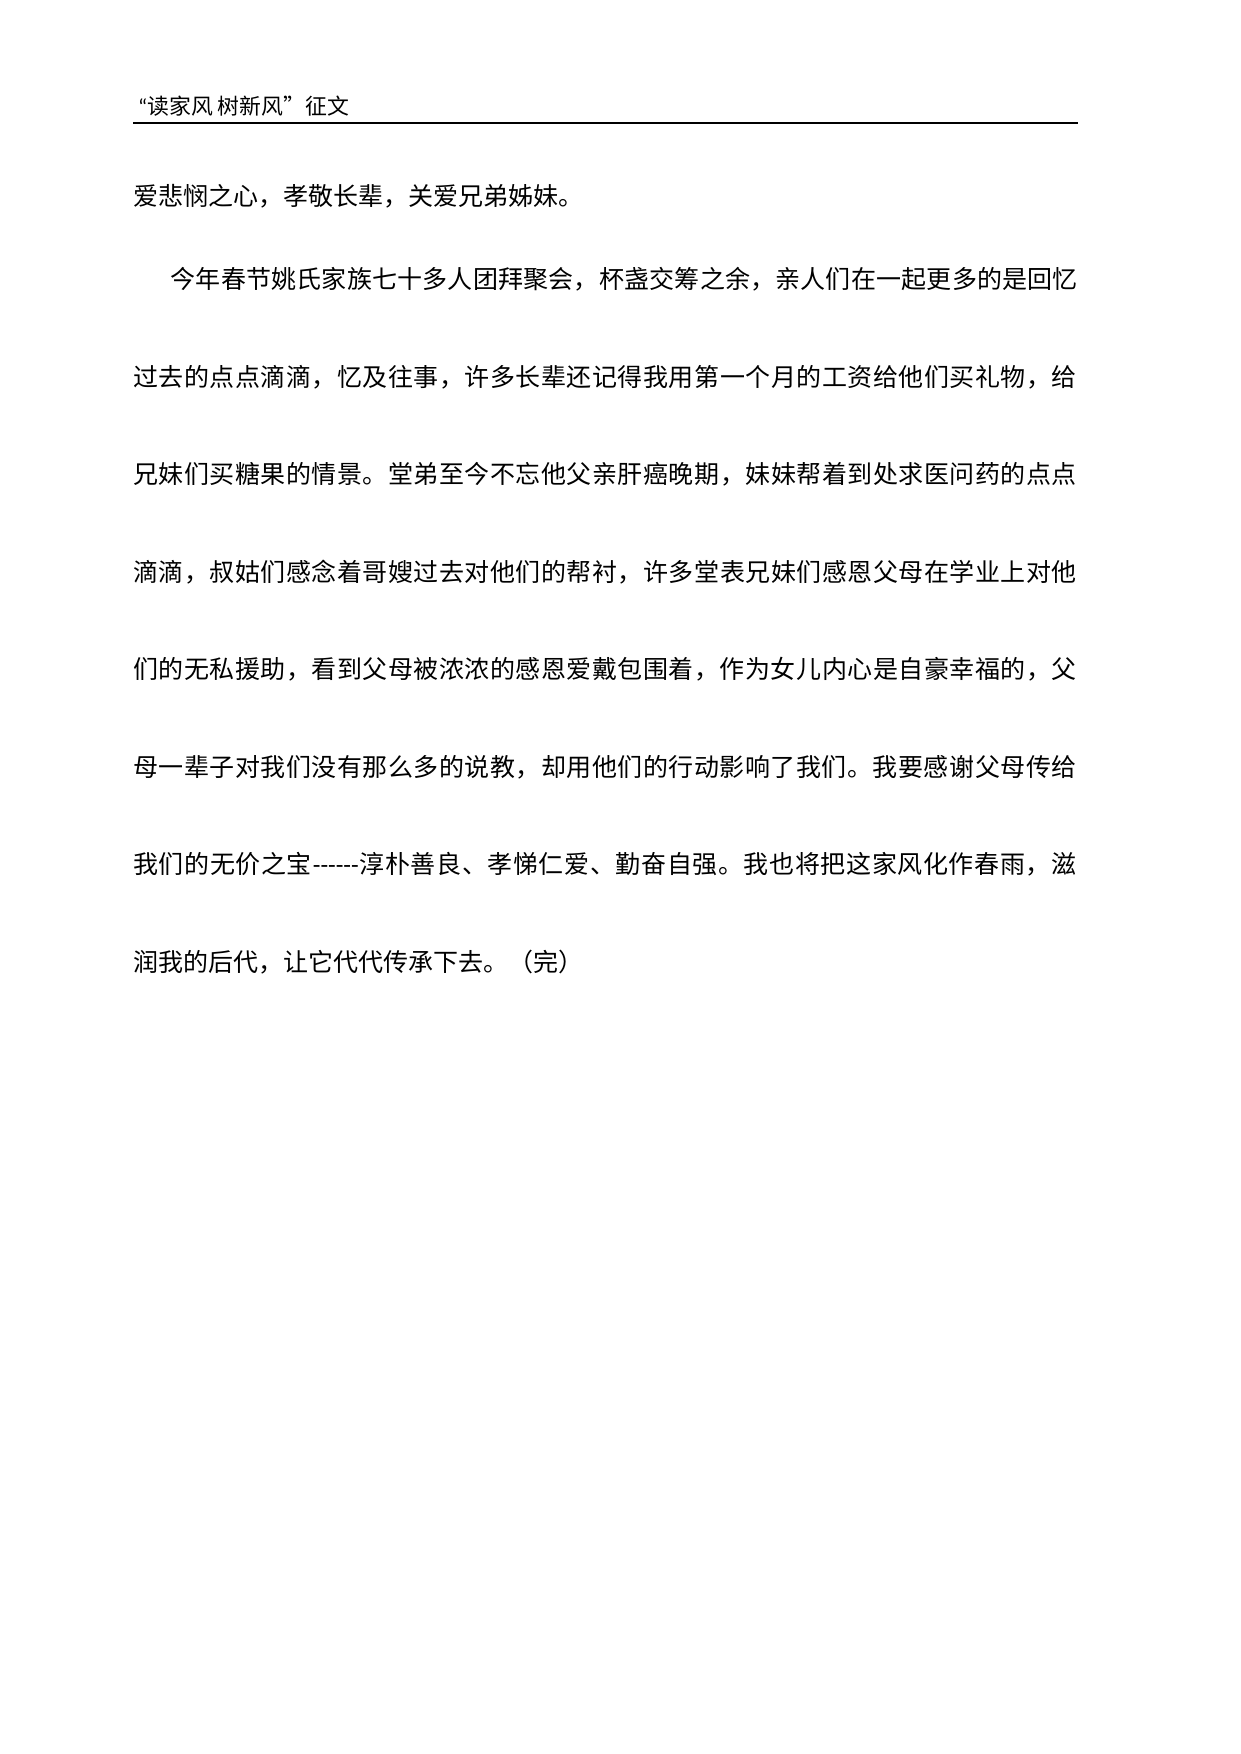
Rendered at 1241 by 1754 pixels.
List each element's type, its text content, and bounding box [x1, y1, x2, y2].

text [133, 162, 1078, 227]
text 今年春节姚氏家族七十多人团拜聚会，杯盏交筹之余，亲人们在一起更多的是回忆过去的点点滴滴，忆及往事，许多长辈还记得我用第一个月的工资给他们买礼物，给兄妹们买糖果的情景。堂弟至今不忘他父亲肝癌晚期，妹妹帮着到处求医问药的点点滴滴，叔姑们感念着哥嫂过去对他们的帮衬，许多堂表兄妹们感恩父母在学业上对他们的无私援助，看到父母被浓浓的感恩爱戴包围着，作为女儿内心是自豪幸福的，父母一辈子对我们没有那么多的说教，却用他们的行动影响了我们。我要感谢父母传给我们的无价之宝------淳朴善良、孝悌仁爱、勤奋自强。我也将把这家风化作春雨，滋润我的后代，让它代代传承下去。（完） [133, 245, 1078, 993]
